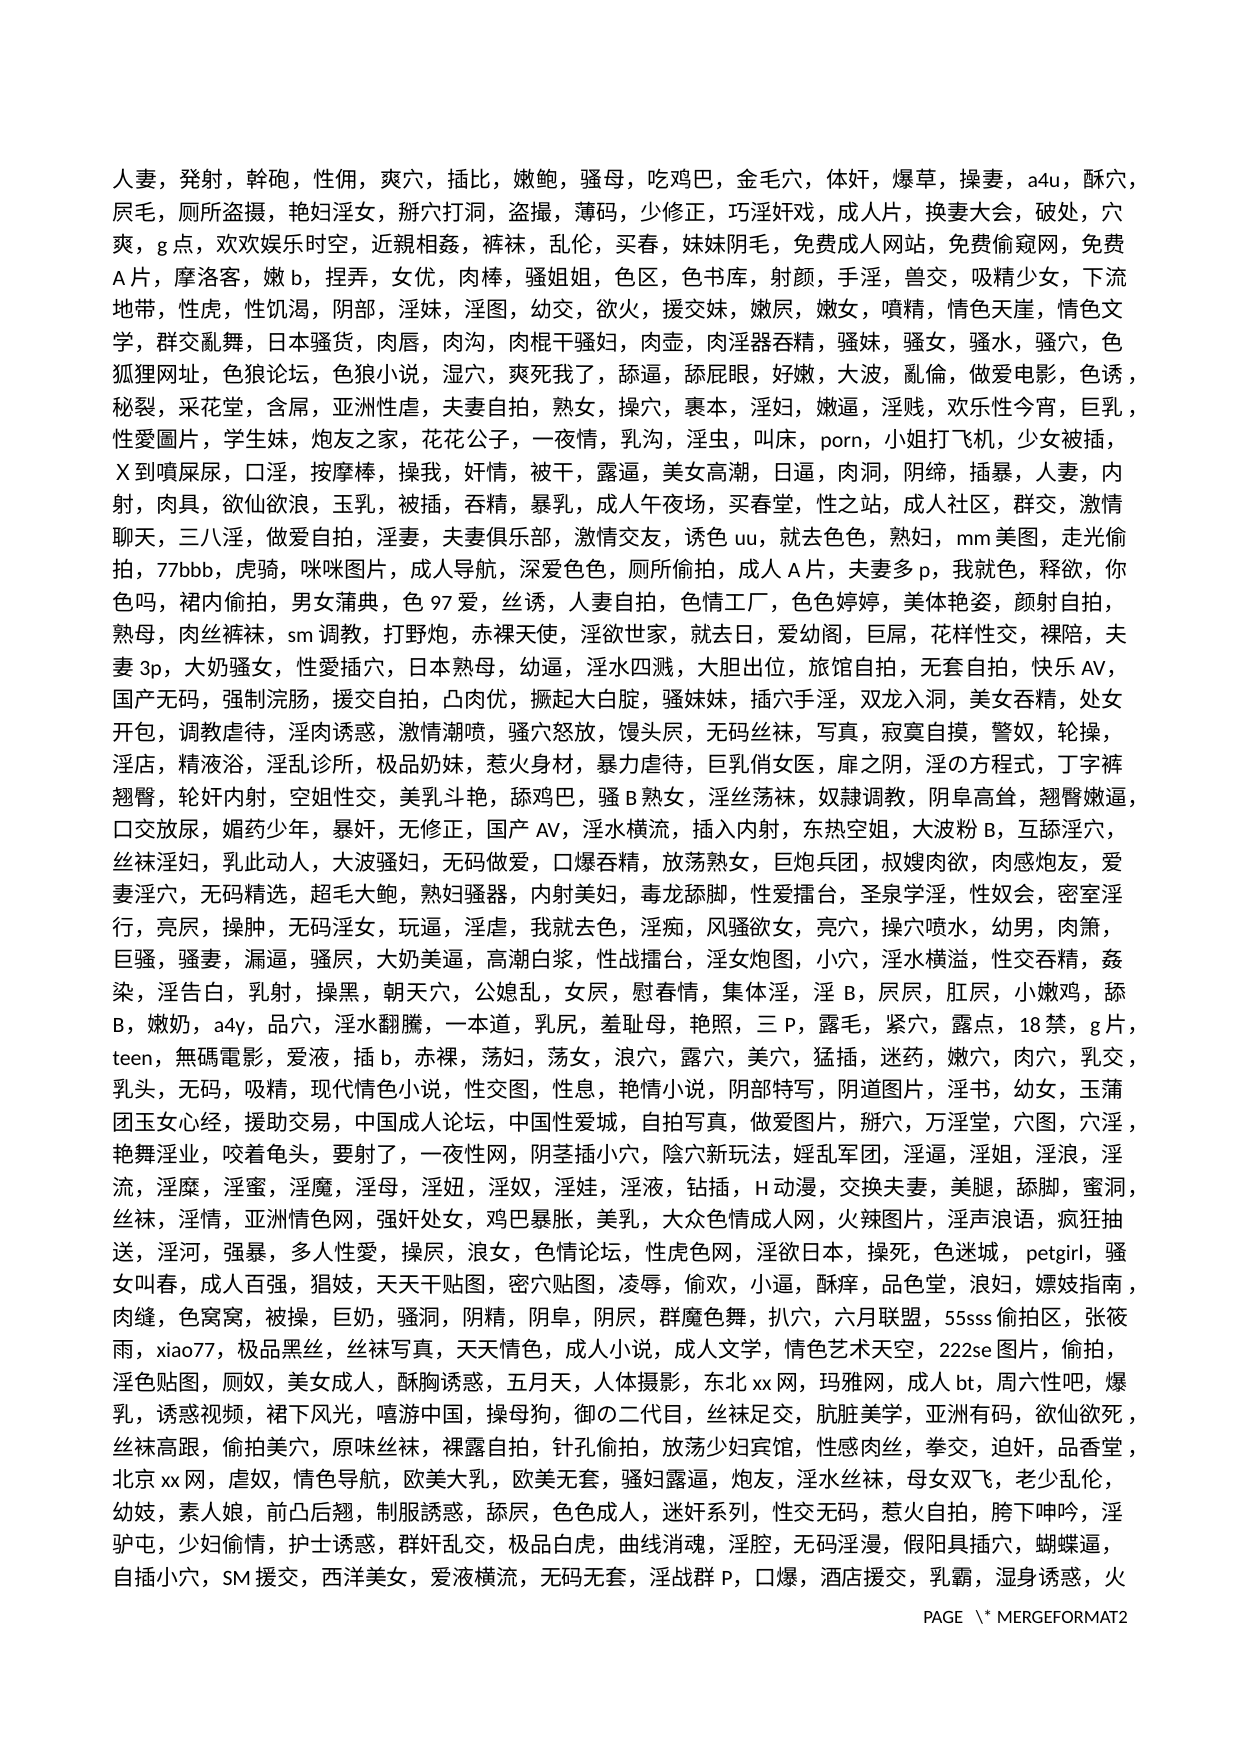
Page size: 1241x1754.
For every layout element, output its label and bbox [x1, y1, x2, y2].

text [112, 162, 1128, 1592]
